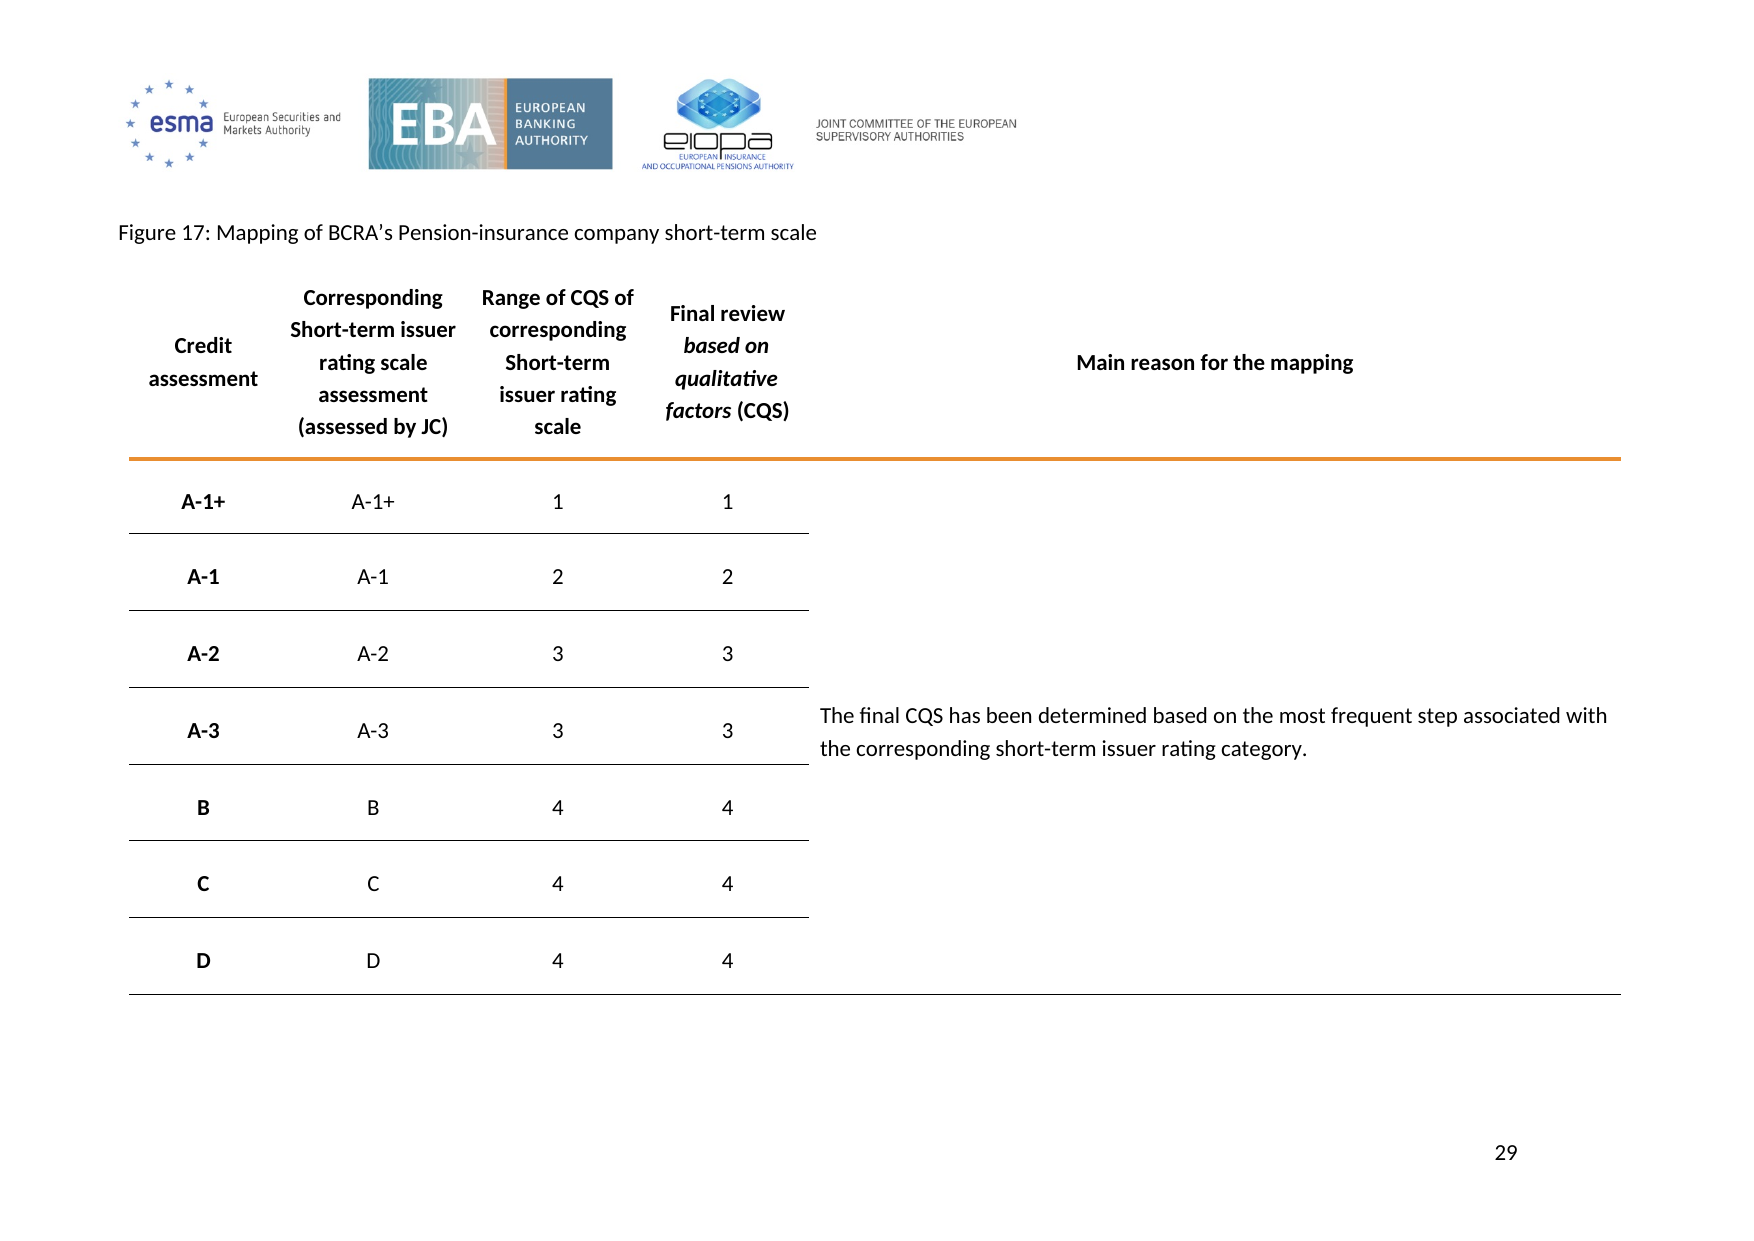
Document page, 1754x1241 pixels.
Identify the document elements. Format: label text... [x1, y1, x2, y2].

table_cell 3 [469, 688, 646, 763]
table_cell A-3 [277, 688, 469, 763]
table_header Corresponding Short-term issuer rating scale assessment (assessed by JC) [277, 258, 469, 456]
table_cell A-2 [277, 611, 469, 687]
table_cell 2 [469, 534, 646, 610]
table_header Final review based on qualitative factors (CQS) [646, 258, 808, 456]
table_cell C [129, 841, 277, 917]
table_header Credit assessment [129, 258, 277, 456]
table_cell D [129, 918, 277, 994]
table_cell A-1+ [277, 461, 469, 533]
table_cell A-1+ [129, 461, 277, 533]
table_cell 1 [469, 461, 646, 533]
table_header Range of CQS of corresponding Short-term issuer rating scale [469, 258, 646, 456]
table_cell 4 [469, 918, 646, 994]
table_cell 3 [646, 688, 808, 763]
table_cell The final CQS has been determined based on the most frequent step associated with the corresponding short-term issuer rating category. [809, 461, 1621, 994]
table_cell 4 [646, 918, 808, 994]
picture [118, 73, 1029, 174]
table_cell A-3 [129, 688, 277, 763]
table_cell D [277, 918, 469, 994]
table_cell 4 [646, 841, 808, 917]
table_cell A-1 [129, 534, 277, 610]
table_cell 4 [469, 841, 646, 917]
table_cell 3 [469, 611, 646, 687]
table_cell 2 [646, 534, 808, 610]
table_cell B [277, 765, 469, 840]
table_cell 4 [469, 765, 646, 840]
table_cell A-2 [129, 611, 277, 687]
table_cell A-1 [277, 534, 469, 610]
table_cell B [129, 765, 277, 840]
table_cell 1 [646, 461, 808, 533]
table_header Main reason for the mapping [809, 258, 1621, 456]
table_cell 3 [646, 611, 808, 687]
table_cell C [277, 841, 469, 917]
table_cell 4 [646, 765, 808, 840]
title Figure 17: Mapping of BCRA’s Pension-insurance company short-term scale [118, 218, 1518, 246]
